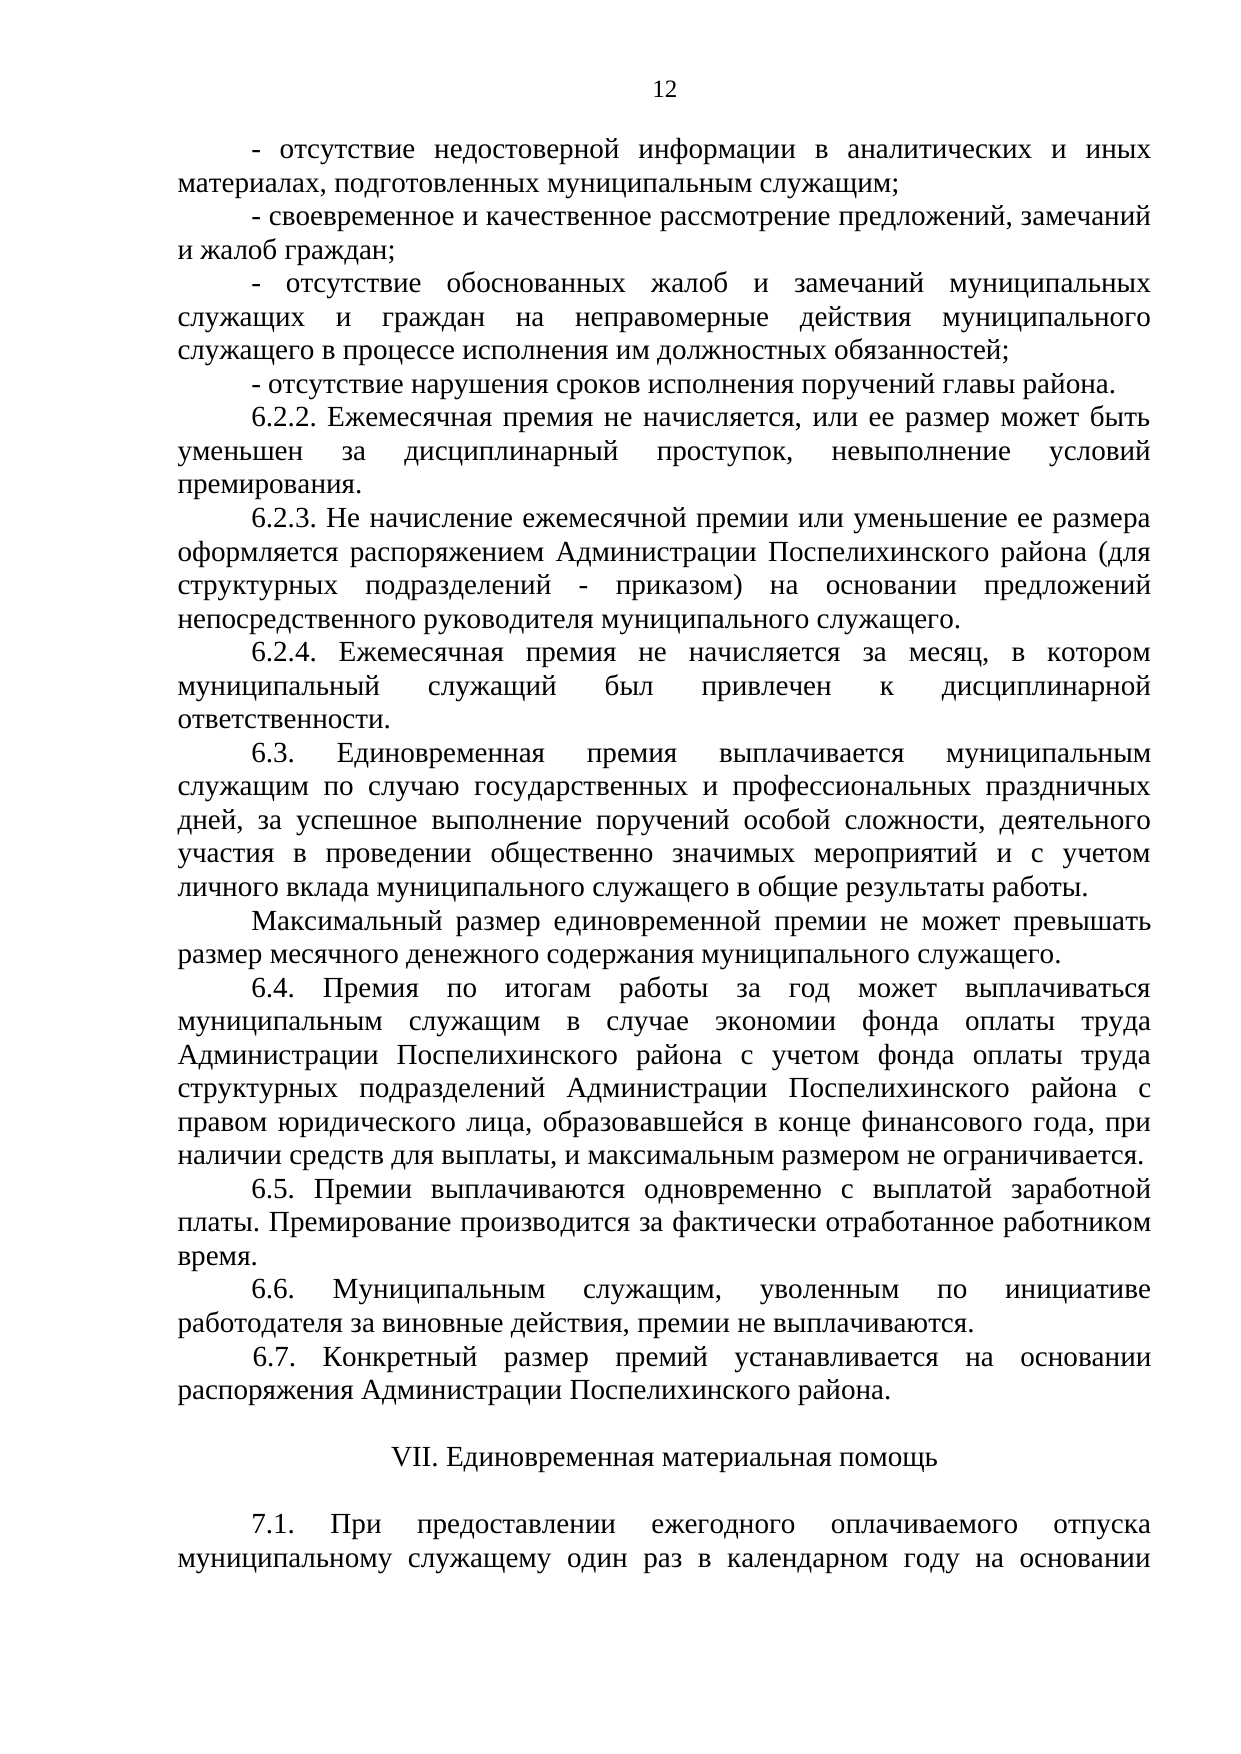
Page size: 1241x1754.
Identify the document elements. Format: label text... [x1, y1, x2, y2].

text 6.3. Единовременная премия выплачивается муниципальным служащим по случаю государственных и профессиональных праздничных дней, за успешное выполнение поручений особой сложности, деятельного участия в проведении общественно значимых мероприятий и с учетом личного вклада муниципального служащего в общие результаты работы. [177, 735, 1152, 903]
text 6.4. Премия по итогам работы за год может выплачиваться муниципальным служащим в случае экономии фонда оплаты труда Администрации Поспелихинского района с учетом фонда оплаты труда структурных подразделений Администрации Поспелихинского района с правом юридического лица, образовавшейся в конце финансового года, при наличии средств для выплаты, и максимальным размером не ограничивается. [177, 970, 1152, 1171]
text 6.2.4. Ежемесячная премия не начисляется за месяц, в котором муниципальный служащий был привлечен к дисциплинарной ответственности. [177, 634, 1152, 735]
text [177, 1506, 1152, 1573]
text - отсутствие недостоверной информации в аналитических и иных материалах, подготовленных муниципальным служащим; [177, 131, 1152, 198]
text 6.6. Муниципальным служащим, уволенным по инициативе работодателя за виновные действия, премии не выплачиваются. [177, 1272, 1152, 1339]
text 6.5. Премии выплачиваются одновременно с выплатой заработной платы. Премирование производится за фактически отработанное работником время. [177, 1171, 1152, 1272]
text Максимальный размер единовременной премии не может превышать размер месячного денежного содержания муниципального служащего. [177, 903, 1152, 970]
text 6.2.2. Ежемесячная премия не начисляется, или ее размер может быть уменьшен за дисциплинарный проступок, невыполнение условий премирования. [177, 399, 1152, 500]
text - отсутствие нарушения сроков исполнения поручений главы района. [177, 366, 1152, 399]
text - отсутствие обоснованных жалоб и замечаний муниципальных служащих и граждан на неправомерные действия муниципального служащего в процессе исполнения им должностных обязанностей; [177, 265, 1152, 366]
text 6.7. Конкретный размер премий устанавливается на основании распоряжения Администрации Поспелихинского района. [177, 1339, 1152, 1406]
text - своевременное и качественное рассмотрение предложений, замечаний и жалоб граждан; [177, 198, 1152, 265]
text 6.2.3. Не начисление ежемесячной премии или уменьшение ее размера оформляется распоряжением Администрации Поспелихинского района (для структурных подразделений - приказом) на основании предложений непосредственного руководителя муниципального служащего. [177, 500, 1152, 634]
text VII. Единовременная материальная помощь [177, 1439, 1152, 1473]
